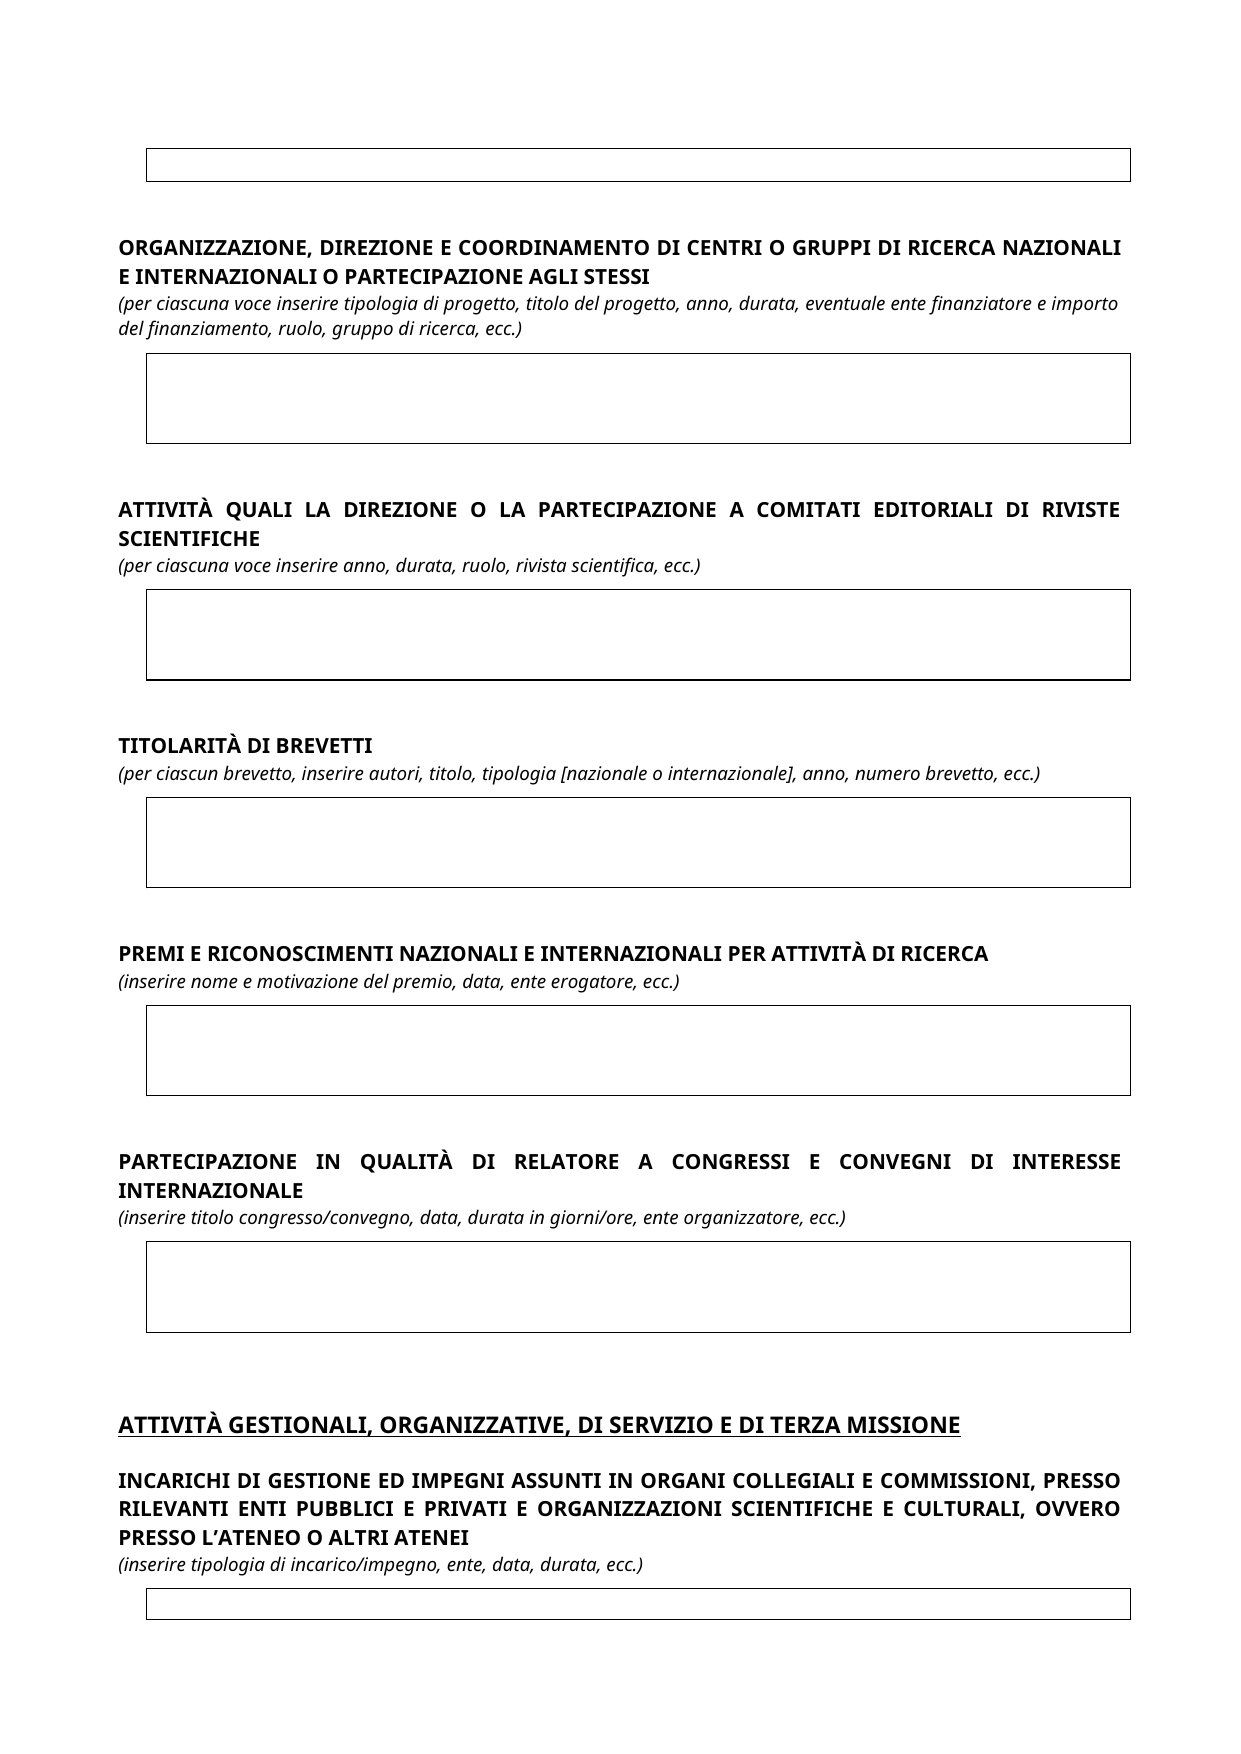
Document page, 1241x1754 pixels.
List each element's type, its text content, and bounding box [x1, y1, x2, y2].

text ATTIVITÀ GESTIONALI, ORGANIZZATIVE, DI SERVIZIO E DI TERZA MISSIONE [118, 1409, 1122, 1441]
text ORGANIZZAZIONE, DIREZIONE E COORDINAMENTO DI CENTRI O GRUPPI DI RICERCA NAZIONALI E INTERNAZIONALI O PARTECIPAZIONE AGLI STESSI [118, 233, 1122, 290]
text (inserire nome e motivazione del premio, data, ente erogatore, ecc.) [118, 968, 1122, 993]
text (per ciascuna voce inserire anno, durata, ruolo, rivista scientifica, ecc.) [118, 552, 1122, 578]
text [118, 1551, 1122, 1577]
text PREMI E RICONOSCIMENTI NAZIONALI E INTERNAZIONALI PER ATTIVITÀ DI RICERCA [118, 939, 1122, 968]
text INCARICHI DI GESTIONE ED IMPEGNI ASSUNTI IN ORGANI COLLEGIALI E COMMISSIONI, PRESSO RILEVANTI ENTI PUBBLICI E PRIVATI E ORGANIZZAZIONI SCIENTIFICHE E CULTURALI, OVVERO PRESSO L’ATENEO O ALTRI ATENEI [118, 1466, 1122, 1551]
text PARTECIPAZIONE IN QUALITÀ DI RELATORE A CONGRESSI E CONVEGNI DI INTERESSE INTERNAZIONALE [118, 1147, 1122, 1204]
text ATTIVITÀ QUALI LA DIREZIONE O LA PARTECIPAZIONE A COMITATI EDITORIALI DI RIVISTE SCIENTIFICHE [118, 495, 1122, 552]
text (inserire titolo congresso/convegno, data, durata in giorni/ore, ente organizzatore, ecc.) [118, 1204, 1122, 1230]
text TITOLARITÀ DI BREVETTI [118, 732, 1122, 760]
text (per ciascuna voce inserire tipologia di progetto, titolo del progetto, anno, durata, eventuale ente finanziatore e importo del finanziamento, ruolo, gruppo di ricerca, ecc.) [118, 290, 1122, 341]
text (per ciascun brevetto, inserire autori, titolo, tipologia [nazionale o internazionale], anno, numero brevetto, ecc.) [118, 760, 1122, 786]
